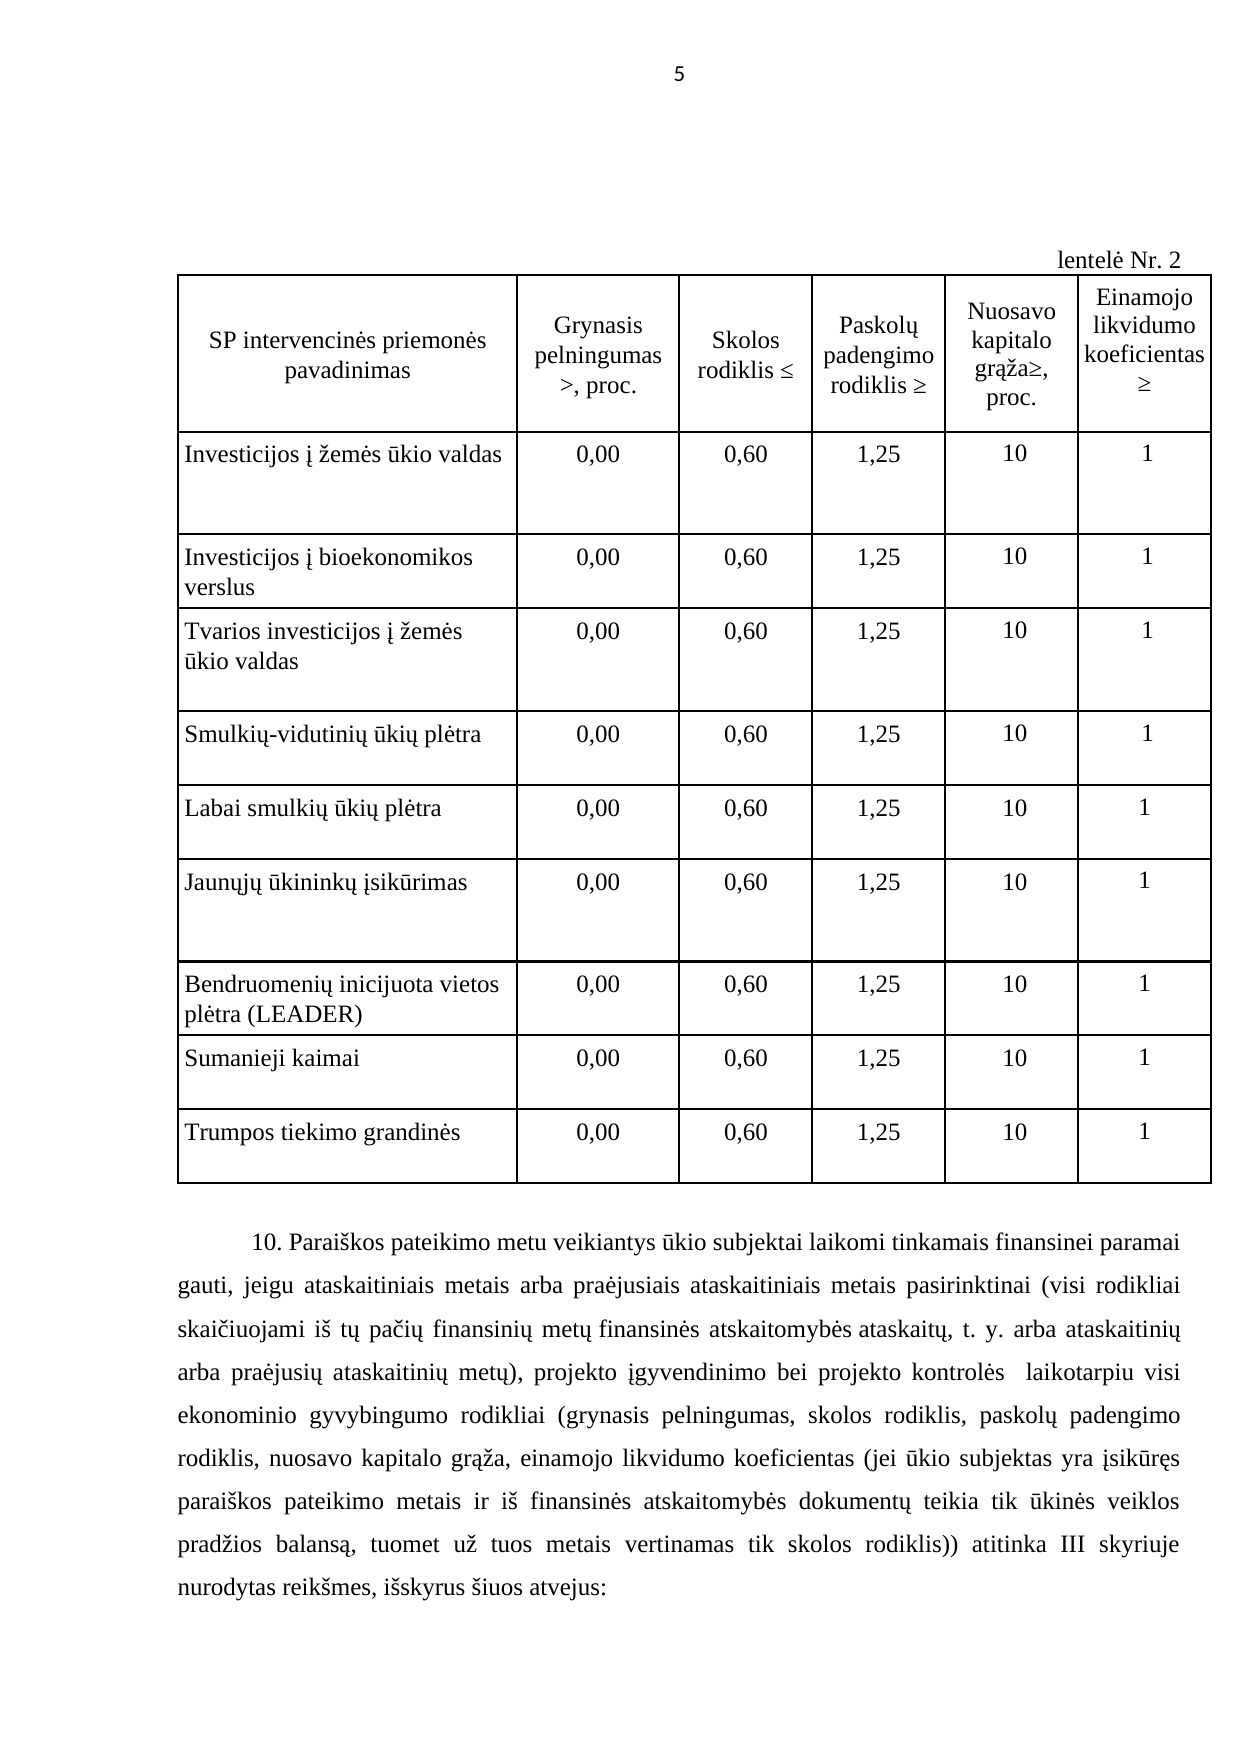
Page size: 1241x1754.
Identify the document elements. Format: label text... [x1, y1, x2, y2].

table_header Grynasis pelningumas >, proc. [518, 276, 678, 431]
table_cell 0,00 [518, 433, 678, 533]
table_cell 1 [1079, 712, 1210, 784]
table_cell 0,60 [680, 712, 811, 784]
table_cell 0,00 [518, 609, 678, 710]
table_cell 0,60 [680, 433, 811, 533]
table_cell 10 [946, 963, 1077, 1034]
table_header Einamojo likvidumo koeficientas ≥ [1079, 276, 1210, 431]
table_cell 0,00 [518, 1110, 678, 1182]
table_cell Investicijos į bioekonomikos verslus [179, 535, 516, 607]
table_cell 10 [946, 535, 1077, 607]
table_cell Smulkių-vidutinių ūkių plėtra [179, 712, 516, 784]
table_cell 1,25 [813, 609, 944, 710]
table_cell Investicijos į žemės ūkio valdas [179, 433, 516, 533]
table_cell 0,00 [518, 860, 678, 960]
table_cell 0,60 [680, 535, 811, 607]
table_cell 0,60 [680, 1036, 811, 1108]
table_cell 10 [946, 860, 1077, 960]
table_cell 1 [1079, 860, 1210, 960]
table_header Skolos rodiklis ≤ [680, 276, 811, 431]
table_cell 10 [946, 786, 1077, 858]
table_cell 1 [1079, 609, 1210, 710]
table_cell 1,25 [813, 963, 944, 1034]
table_cell 0,60 [680, 963, 811, 1034]
table_cell 1 [1079, 1110, 1210, 1182]
table_cell 1,25 [813, 1036, 944, 1108]
table_cell 10 [946, 712, 1077, 784]
table_cell 0,00 [518, 786, 678, 858]
table_cell Bendruomenių inicijuota vietos plėtra (LEADER) [179, 963, 516, 1034]
table_cell 0,60 [680, 609, 811, 710]
table_cell 10 [946, 1110, 1077, 1182]
table_cell Sumanieji kaimai [179, 1036, 516, 1108]
table_cell 1 [1079, 1036, 1210, 1108]
table_cell 1,25 [813, 712, 944, 784]
table_cell 10 [946, 1036, 1077, 1108]
table_cell 1,25 [813, 860, 944, 960]
table_cell Jaunųjų ūkininkų įsikūrimas [179, 860, 516, 960]
table_cell 1,25 [813, 433, 944, 533]
table_header SP intervencinės priemonės pavadinimas [179, 276, 516, 431]
table_cell Labai smulkių ūkių plėtra [179, 786, 516, 858]
table_cell 1 [1079, 786, 1210, 858]
table_cell 1 [1079, 535, 1210, 607]
table_cell 10 [946, 433, 1077, 533]
table_cell 0,00 [518, 1036, 678, 1108]
table_cell 0,60 [680, 860, 811, 960]
table_header Nuosavo kapitalo grąža≥, proc. [946, 276, 1077, 431]
table_cell 0,60 [680, 786, 811, 858]
table_header Paskolų padengimo rodiklis ≥ [813, 276, 944, 431]
table_cell 1,25 [813, 1110, 944, 1182]
table_cell 0,00 [518, 963, 678, 1034]
table_cell Tvarios investicijos į žemės ūkio valdas [179, 609, 516, 710]
table_cell Trumpos tiekimo grandinės [179, 1110, 516, 1182]
table_cell 0,00 [518, 535, 678, 607]
table_cell 1 [1079, 433, 1210, 533]
table_cell 1,25 [813, 786, 944, 858]
text lentelė Nr. 2 [177, 245, 1181, 274]
table_cell 0,60 [680, 1110, 811, 1182]
table_cell 0,00 [518, 712, 678, 784]
table_cell 1 [1079, 963, 1210, 1034]
table_cell 10 [946, 609, 1077, 710]
table_cell 1,25 [813, 535, 944, 607]
text 10. Paraiškos pateikimo metu veikiantys ūkio subjektai laikomi tinkamais finansinei paramai gauti, jeigu ataskaitiniais metais arba praėjusiais ataskaitiniais metais pasirinktinai (visi rodikliai skaičiuojami iš tų pačių finansinių metų finansinės atskaitomybės ataskaitų, t. y. arba ataskaitinių arba praėjusių ataskaitinių metų), projekto įgyvendinimo bei projekto kontrolės laikotarpiu visi ekonominio gyvybingumo rodikliai (grynasis pelningumas, skolos rodiklis, paskolų padengimo rodiklis, nuosavo kapitalo grąža, einamojo likvidumo koeficientas (jei ūkio subjektas yra įsikūręs paraiškos pateikimo metais ir iš finansinės atskaitomybės dokumentų teikia tik ūkinės veiklos pradžios balansą, tuomet už tuos metais vertinamas tik skolos rodiklis)) atitinka III skyriuje nurodytas reikšmes, išskyrus šiuos atvejus: [177, 1227, 1181, 1601]
